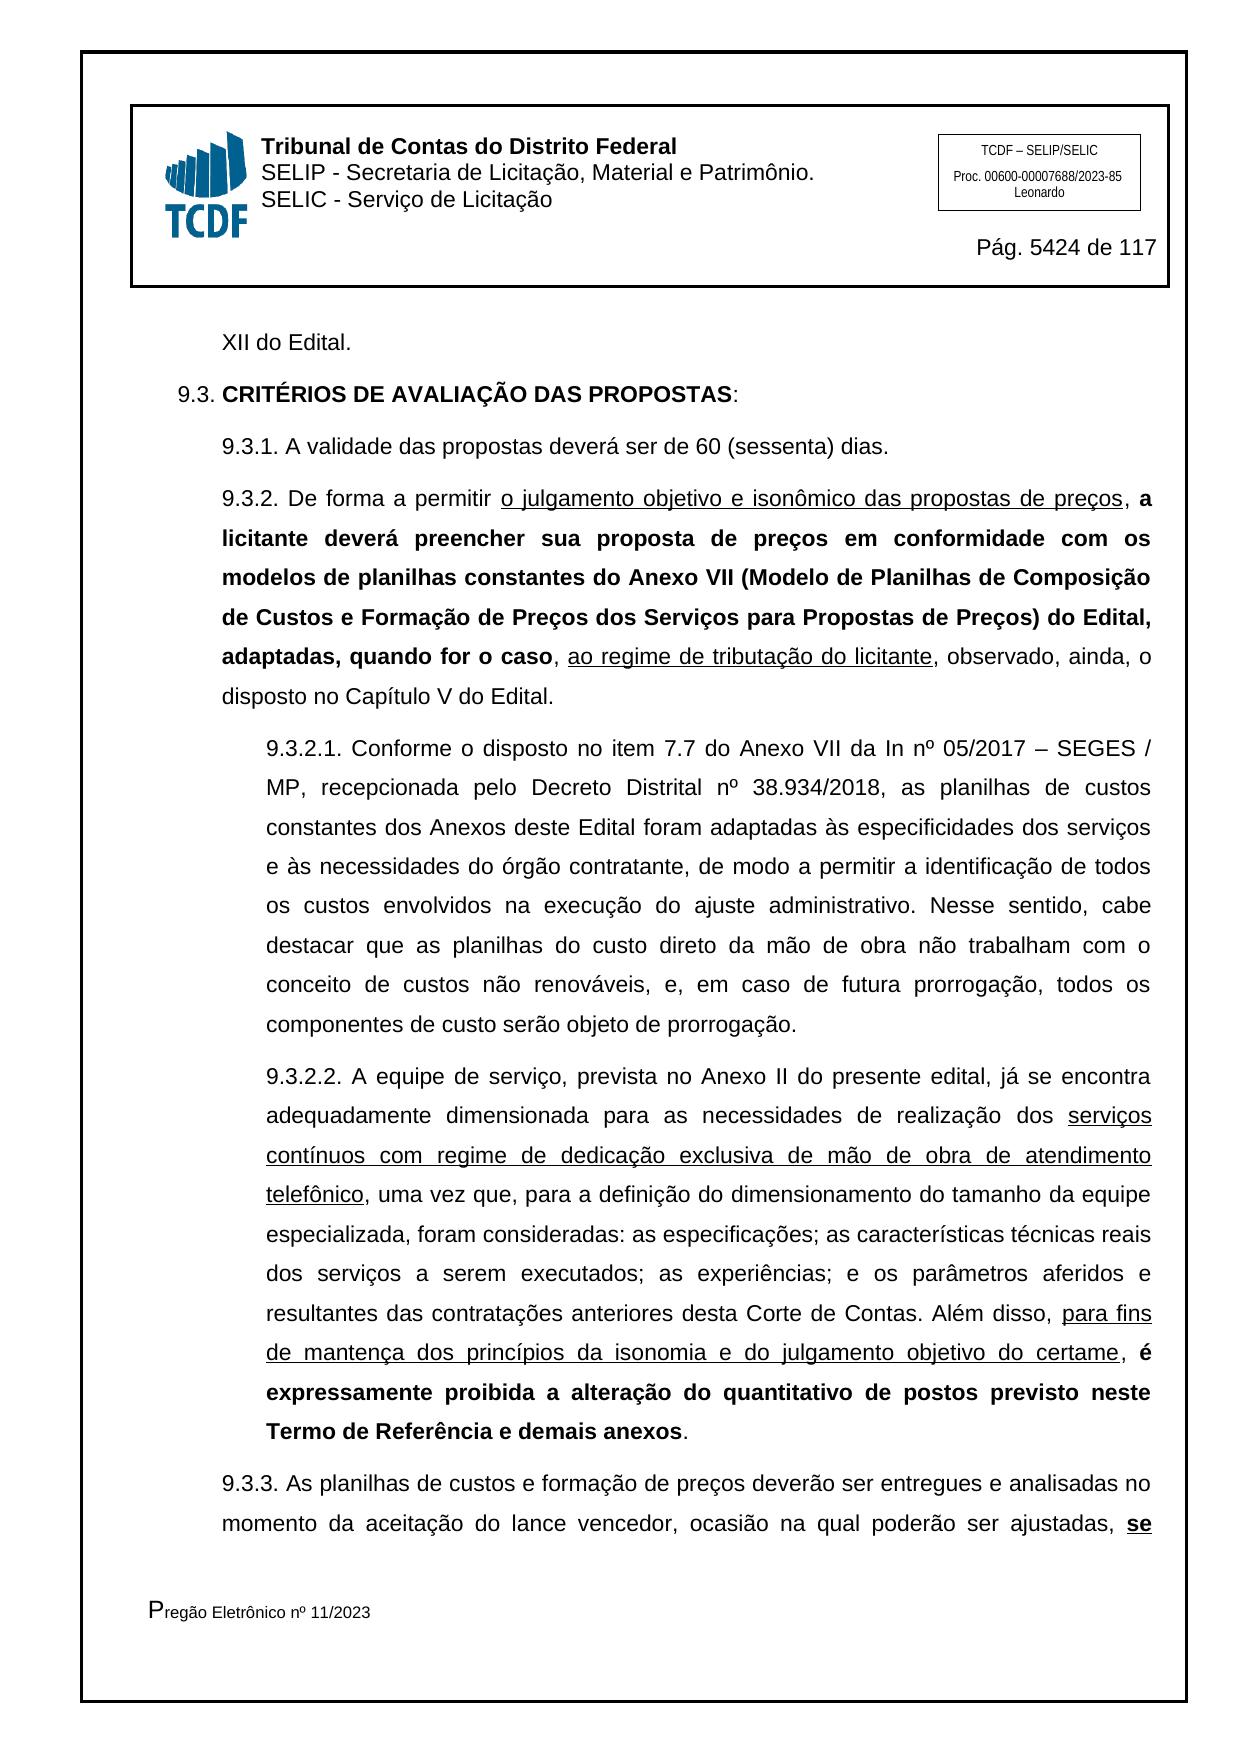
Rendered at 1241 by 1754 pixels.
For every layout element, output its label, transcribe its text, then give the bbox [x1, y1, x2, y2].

subtitle A validade das propostas deverá ser de 60 (sessenta) dias. [222, 433, 1152, 459]
picture [150, 128, 262, 240]
subtitle CRITÉRIOS DE AVALIAÇÃO DAS PROPOSTAS: [177, 381, 1152, 408]
subtitle A equipe de serviço, prevista no Anexo II do presente edital, já se encontra adequadamente dimensionada para as necessidades de realização dos serviços contínuos com regime de dedicação exclusiva de mão de obra de atendimento telefônico, uma vez que, para a definição do dimensionamento do tamanho da equipe especializada, foram consideradas: as especificações; as características técnicas reais dos serviços a serem executados; as experiências; e os parâmetros aferidos e resultantes das contratações anteriores desta Corte de Contas. Além disso, para fins de mantença dos princípios da isonomia e do julgamento objetivo do certame, é expressamente proibida a alteração do quantitativo de postos previsto neste Termo de Referência e demais anexos. [266, 1063, 1152, 1165]
subtitle Conforme o disposto no item 7.7 do Anexo VII da In nº 05/2017 – SEGES / MP, recepcionada pelo Decreto Distrital nº 38.934/2018, as planilhas de custos constantes dos Anexos deste Edital foram adaptadas às especificidades dos serviços e às necessidades do órgão contratante, de modo a permitir a identificação de todos os custos envolvidos na execução do ajuste administrativo. Nesse sentido, cabe destacar que as planilhas do custo direto da mão de obra não trabalham com o conceito de custos não renováveis, e, em caso de futura prorrogação, todos os componentes de custo serão objeto de prorrogação. [266, 734, 1152, 1037]
subtitle As disposições que tratam sobre a HABILITAÇÃO dos licitantes constam do Capítulo XII do Edital. [222, 329, 1152, 356]
subtitle A equipe de serviço, prevista no Anexo II do presente edital, já se encontra adequadamente dimensionada para as necessidades de realização dos serviços contínuos com regime de dedicação exclusiva de mão de obra de atendimento telefônico, uma vez que, para a definição do dimensionamento do tamanho da equipe especializada, foram consideradas: as especificações; as características técnicas reais dos serviços a serem executados; as experiências; e os parâmetros aferidos e resultantes das contratações anteriores desta Corte de Contas. Além disso, para fins de mantença dos princípios da isonomia e do julgamento objetivo do certame, é expressamente proibida a alteração do quantitativo de postos previsto neste Termo de Referência e demais anexos. [266, 1166, 1152, 1444]
subtitle De forma a permitir o julgamento objetivo e isonômico das propostas de preços, a licitante deverá preencher sua proposta de preços em conformidade com os modelos de planilhas constantes do Anexo VII (Modelo de Planilhas de Composição de Custos e Formação de Preços dos Serviços para Propostas de Preços) do Edital, adaptadas, quando for o caso, ao regime de tributação do licitante, observado, ainda, o disposto no Capítulo V do Edital. [222, 485, 1152, 709]
